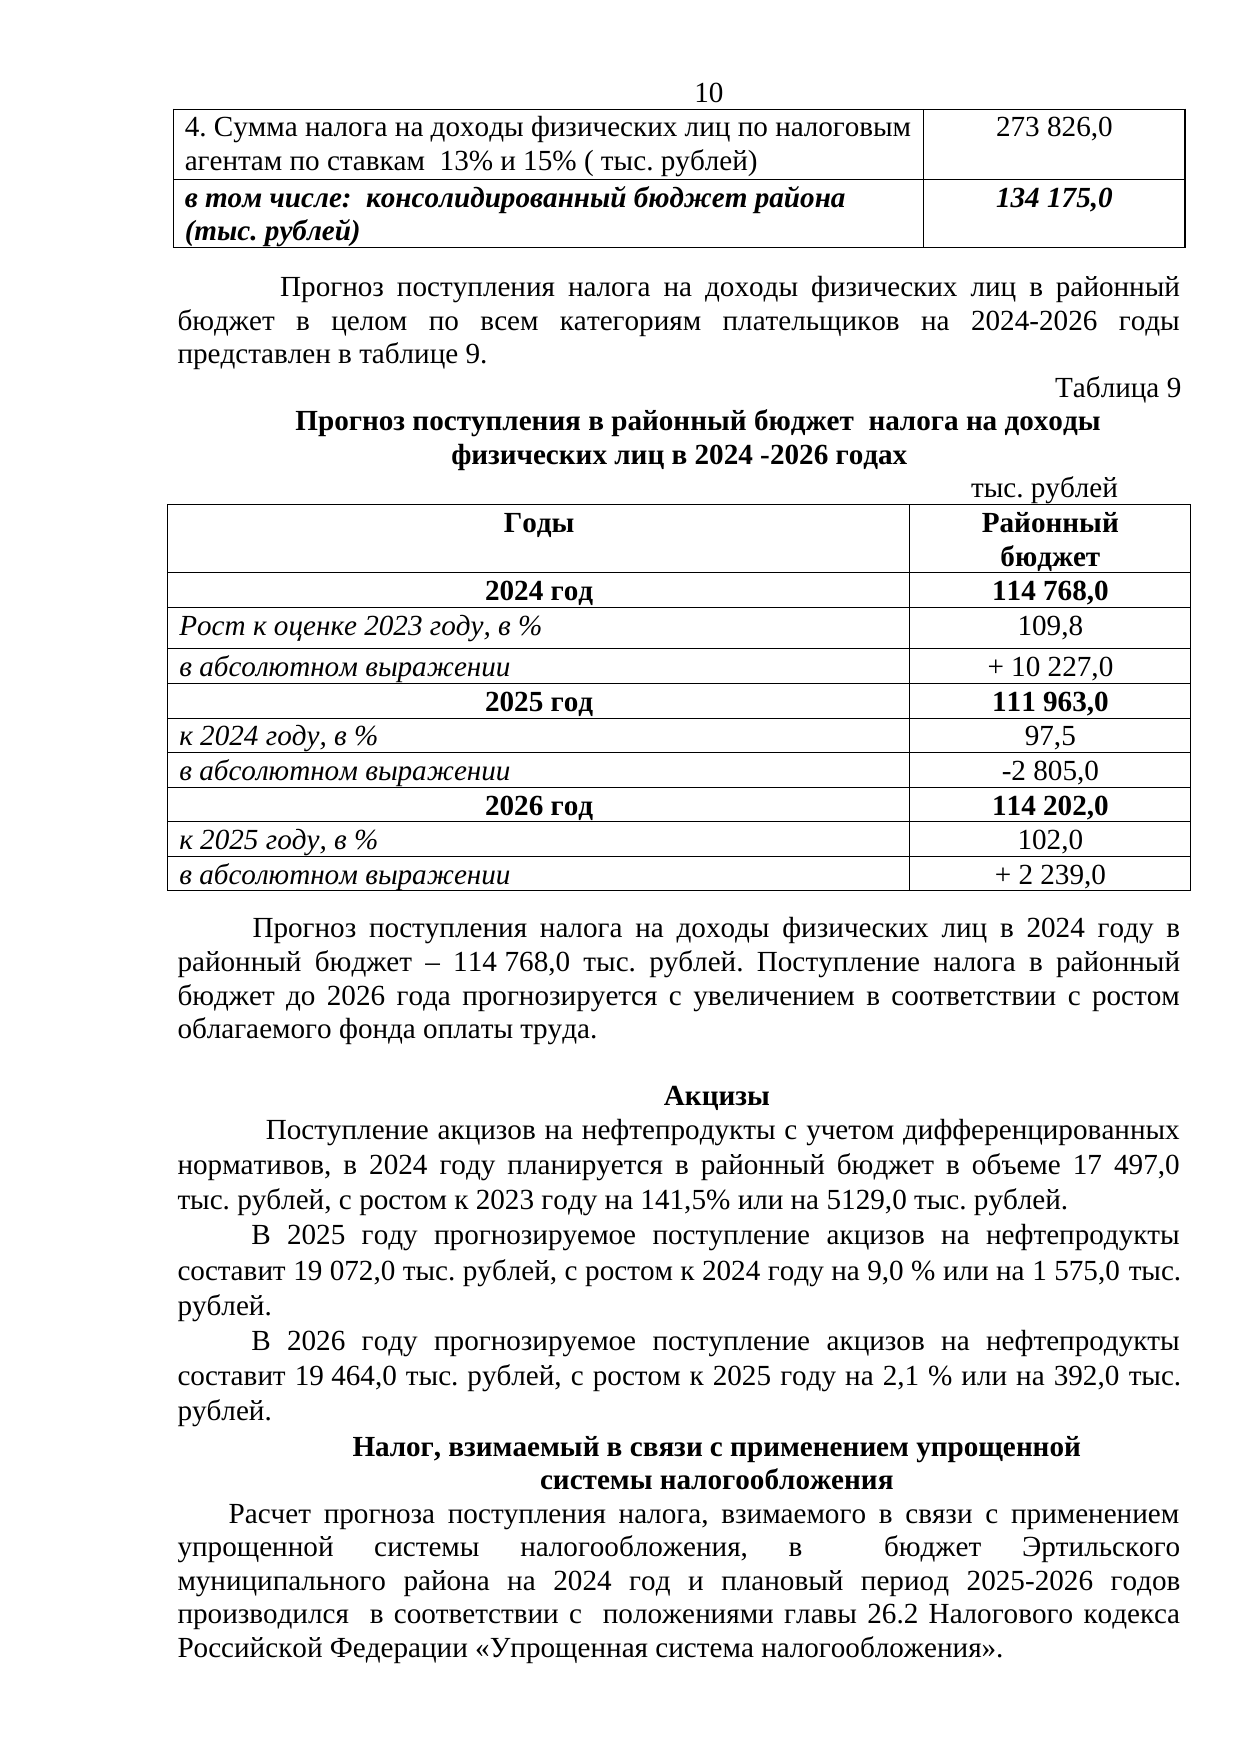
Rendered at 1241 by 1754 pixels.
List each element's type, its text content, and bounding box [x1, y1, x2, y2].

table_cell в абсолютном выражении [168, 857, 909, 890]
table_cell к 2025 году, в % [168, 822, 909, 856]
table_cell 2025 год [168, 684, 909, 717]
table_cell 2026 год [168, 788, 909, 821]
table_cell в абсолютном выражении [168, 649, 909, 683]
table_cell в том числе: консолидированный бюджет района (тыс. рублей) [174, 180, 923, 247]
table_cell 111 963,0 [910, 684, 1190, 717]
table_cell 97,5 [910, 719, 1190, 752]
table_cell -2 805,0 [910, 753, 1190, 787]
text системы налогообложения [177, 1462, 1181, 1496]
table_cell 114 768,0 [910, 573, 1190, 607]
table_cell к 2024 году, в % [168, 719, 909, 752]
text Расчет прогноза поступления налога, взимаемого в связи с применением упрощенной системы налогообложения, в бюджет Эртильского муниципального района на 2024 год и плановый период 2025-2026 годов производился в соответствии с положениями главы 26.2 Налогового кодекса Российской Федерации «Упрощенная система налогообложения». [177, 1496, 1181, 1663]
table_cell Рост к оценке 2023 году, в % [168, 608, 909, 648]
table_header Районный бюджет [910, 505, 1190, 572]
table_cell 102,0 [910, 822, 1190, 856]
text Прогноз поступления налога на доходы физических лиц в 2024 году в районный бюджет – 114 768,0 тыс. рублей. Поступление налога в районный бюджет до 2026 года прогнозируется с увеличением в соответствии с ростом облагаемого фонда оплаты труда. [177, 911, 1181, 1045]
table_cell + 2 239,0 [910, 857, 1190, 890]
table_header Годы [168, 505, 909, 572]
text тыс. рублей [177, 471, 1181, 504]
table_cell 4. Сумма налога на доходы физических лиц по налоговым агентам по ставкам 13% и 15% ( тыс. рублей) [174, 110, 923, 179]
text Прогноз поступления налога на доходы физических лиц в районный бюджет в целом по всем категориям плательщиков на 2024-2026 годы представлен в таблице 9. [177, 269, 1181, 370]
text Прогноз поступления в районный бюджет налога на доходы физических лиц в 2024 -2026 годах [177, 403, 1181, 471]
text Таблица 9 [177, 370, 1181, 403]
text Акцизы [177, 1078, 1181, 1112]
table_cell 134 175,0 [924, 180, 1184, 247]
text Налог, взимаемый в связи с применением упрощенной [177, 1429, 1181, 1462]
text В 2025 году прогнозируемое поступление акцизов на нефтепродукты составит 19 072,0 тыс. рублей, с ростом к 2024 году на 9,0 % или на 1 575,0 тыс. рублей. [177, 1217, 1181, 1321]
table_cell 114 202,0 [910, 788, 1190, 821]
table_cell 273 826,0 [924, 110, 1184, 179]
table_cell + 10 227,0 [910, 649, 1190, 683]
table_cell в абсолютном выражении [168, 753, 909, 787]
text Поступление акцизов на нефтепродукты с учетом дифференцированных нормативов, в 2024 году планируется в районный бюджет в объеме 17 497,0 тыс. рублей, с ростом к 2023 году на 141,5% или на 5129,0 тыс. рублей. [177, 1112, 1181, 1216]
table_cell 109,8 [910, 608, 1190, 648]
text В 2026 году прогнозируемое поступление акцизов на нефтепродукты составит 19 464,0 тыс. рублей, с ростом к 2025 году на 2,1 % или на 392,0 тыс. рублей. [177, 1323, 1181, 1427]
table_cell 2024 год [168, 573, 909, 607]
